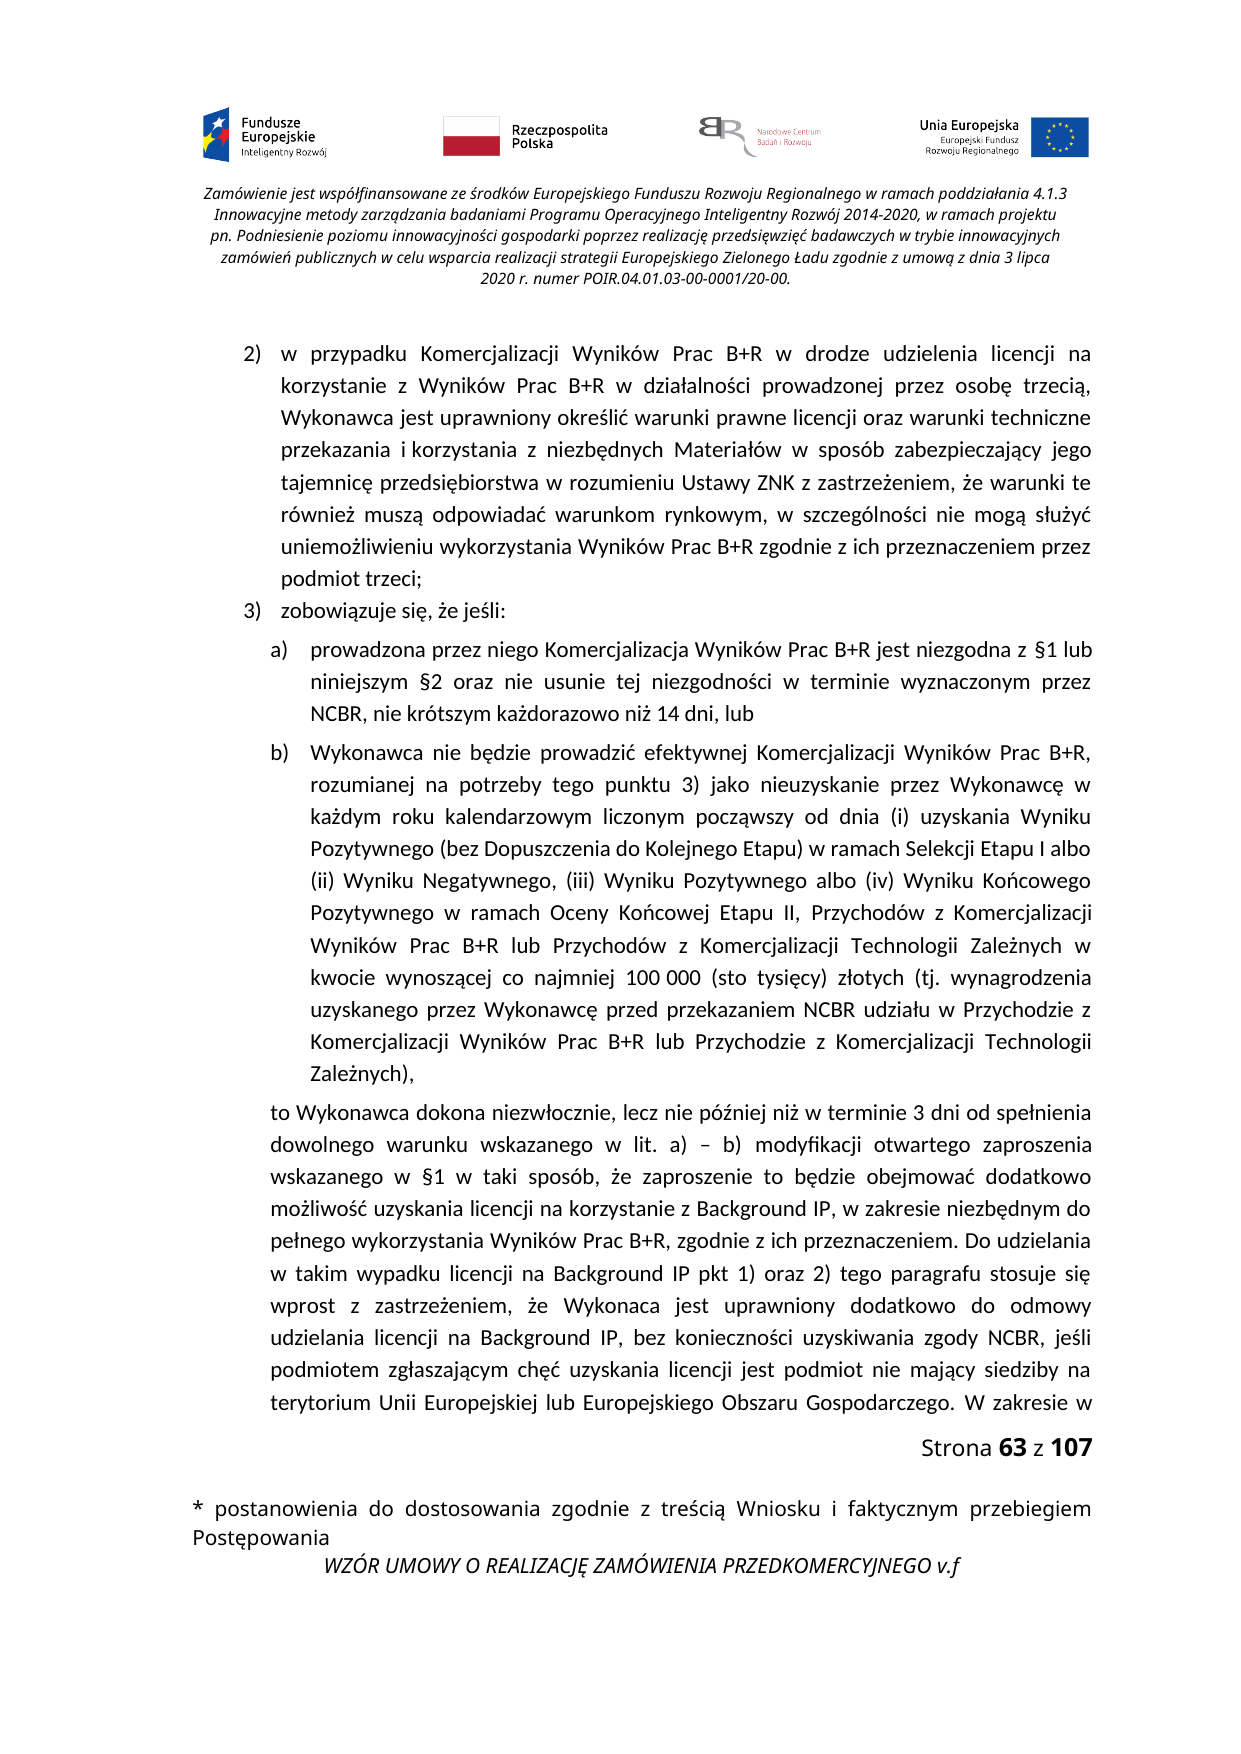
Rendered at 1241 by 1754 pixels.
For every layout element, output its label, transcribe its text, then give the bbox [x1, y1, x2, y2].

list prowadzona przez niego Komercjalizacja Wyników Prac B+R jest niezgodna z §1 lub niniejszym §2 oraz nie usunie tej niezgodności w terminie wyznaczonym przez NCBR, nie krótszym każdorazowo niż 14 dni, lub [270, 635, 1093, 727]
picture [203, 107, 1089, 162]
list w przypadku Komercjalizacji Wyników Prac B+R w drodze udzielenia licencji na korzystanie z Wyników Prac B+R w działalności prowadzonej przez osobę trzecią, Wykonawca jest uprawniony określić warunki prawne licencji oraz warunki techniczne przekazania i korzystania z niezbędnych Materiałów w sposób zabezpieczający jego tajemnicę przedsiębiorstwa w rozumieniu Ustawy ZNK z zastrzeżeniem, że warunki te również muszą odpowiadać warunkom rynkowym, w szczególności nie mogą służyć uniemożliwieniu wykorzystania Wyników Prac B+R zgodnie z ich przeznaczeniem przez podmiot trzeci; [243, 339, 1093, 592]
list zobowiązuje się, że jeśli: [243, 596, 1093, 624]
list Wykonawca nie będzie prowadzić efektywnej Komercjalizacji Wyników Prac B+R, rozumianej na potrzeby tego punktu 3) jako nieuzyskanie przez Wykonawcę w każdym roku kalendarzowym liczonym począwszy od dnia (i) uzyskania Wyniku Pozytywnego (bez Dopuszczenia do Kolejnego Etapu) w ramach Selekcji Etapu I albo (ii) Wyniku Negatywnego, (iii) Wyniku Pozytywnego albo (iv) Wyniku Końcowego Pozytywnego w ramach Oceny Końcowej Etapu II, Przychodów z Komercjalizacji Wyników Prac B+R lub Przychodów z Komercjalizacji Technologii Zależnych w kwocie wynoszącej co najmniej 100 000 (sto tysięcy) złotych (tj. wynagrodzenia uzyskanego przez Wykonawcę przed przekazaniem NCBR udziału w Przychodzie z Komercjalizacji Wyników Prac B+R lub Przychodzie z Komercjalizacji Technologii Zależnych), [270, 738, 1093, 1087]
